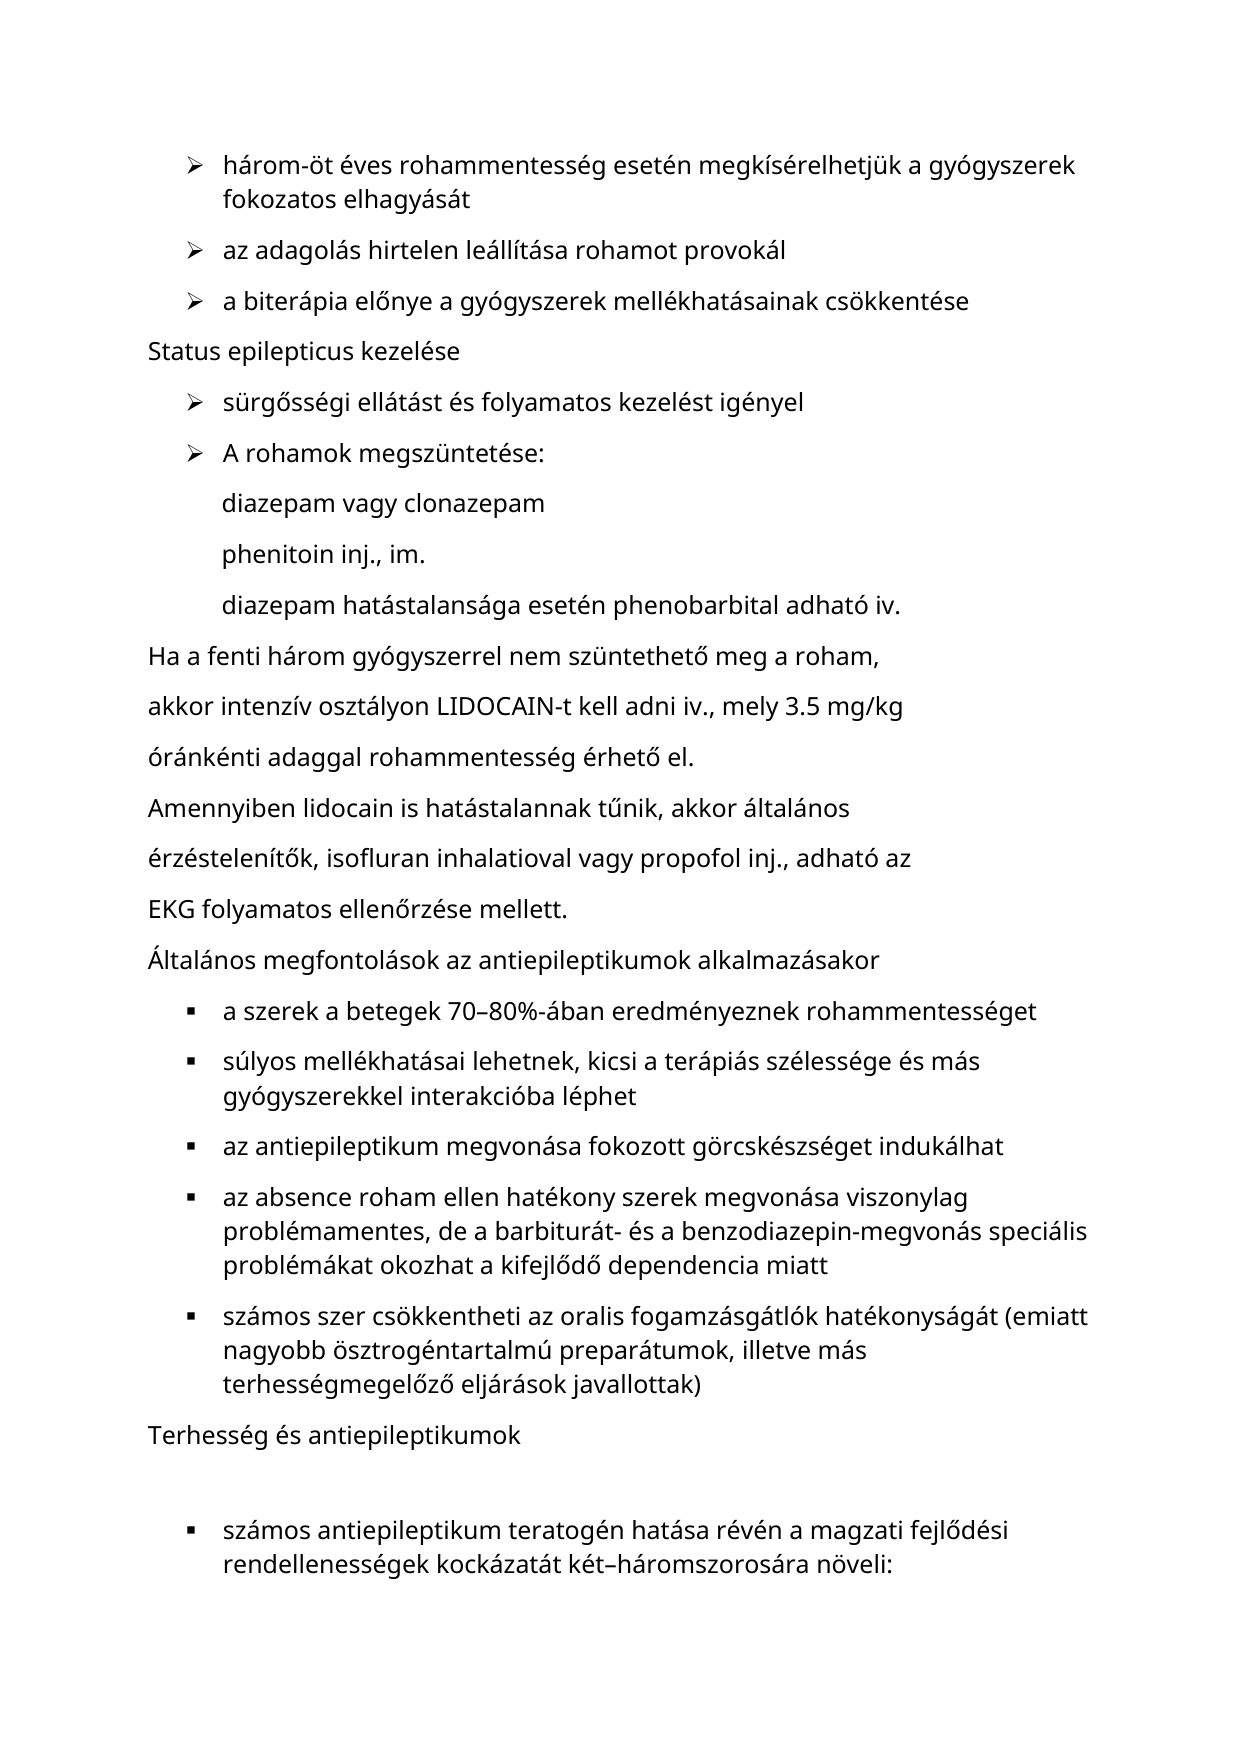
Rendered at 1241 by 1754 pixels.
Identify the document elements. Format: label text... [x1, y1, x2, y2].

text érzéstelenítők, isofluran inhalatioval vagy propofol inj., adható az [148, 841, 1093, 875]
text phenitoin inj., im. [148, 537, 1093, 571]
text akkor intenzív osztályon LIDOCAIN-t kell adni iv., mely 3.5 mg/kg [148, 689, 1093, 723]
list az absence roham ellen hatékony szerek megvonása viszonylag problémamentes, de a barbiturát- és a benzodiazepin-megvonás speciális problémákat okozhat a kifejlődő dependencia miatt [185, 1179, 1093, 1282]
list számos szer csökkentheti az oralis fogamzásgátlók hatékonyságát (emiatt nagyobb ösztrogéntartalmú preparátumok, illetve más terhességmegelőző eljárások javallottak) [185, 1298, 1093, 1401]
text Amennyiben lidocain is hatástalannak tűnik, akkor általános [148, 790, 1093, 824]
list sürgősségi ellátást és folyamatos kezelést igényel [185, 384, 1093, 419]
text Status epilepticus kezelése [148, 334, 1093, 368]
text óránkénti adaggal rohammentesség érhető el. [148, 740, 1093, 774]
list az antiepileptikum megvonása fokozott görcskészséget indukálhat [185, 1129, 1093, 1163]
text Ha a fenti három gyógyszerrel nem szüntethető meg a roham, [148, 638, 1093, 672]
text Terhesség és antiepileptikumok [148, 1417, 1093, 1451]
text Általános megfontolások az antiepileptikumok alkalmazásakor [148, 943, 1093, 977]
text diazepam vagy clonazepam [148, 486, 1093, 520]
list három-öt éves rohammentesség esetén megkísérelhetjük a gyógyszerek fokozatos elhagyását [185, 148, 1093, 216]
list A rohamok megszüntetése: [185, 435, 1093, 469]
list a biterápia előnye a gyógyszerek mellékhatásainak csökkentése [185, 283, 1093, 317]
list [185, 1513, 1093, 1581]
list a szerek a betegek 70–80%-ában eredményeznek rohammentességet [185, 993, 1093, 1027]
list az adagolás hirtelen leállítása rohamot provokál [185, 232, 1093, 266]
list súlyos mellékhatásai lehetnek, kicsi a terápiás szélessége és más gyógyszerekkel interakcióba léphet [185, 1044, 1093, 1112]
text EKG folyamatos ellenőrzése mellett. [148, 892, 1093, 926]
text diazepam hatástalansága esetén phenobarbital adható iv. [148, 587, 1093, 622]
